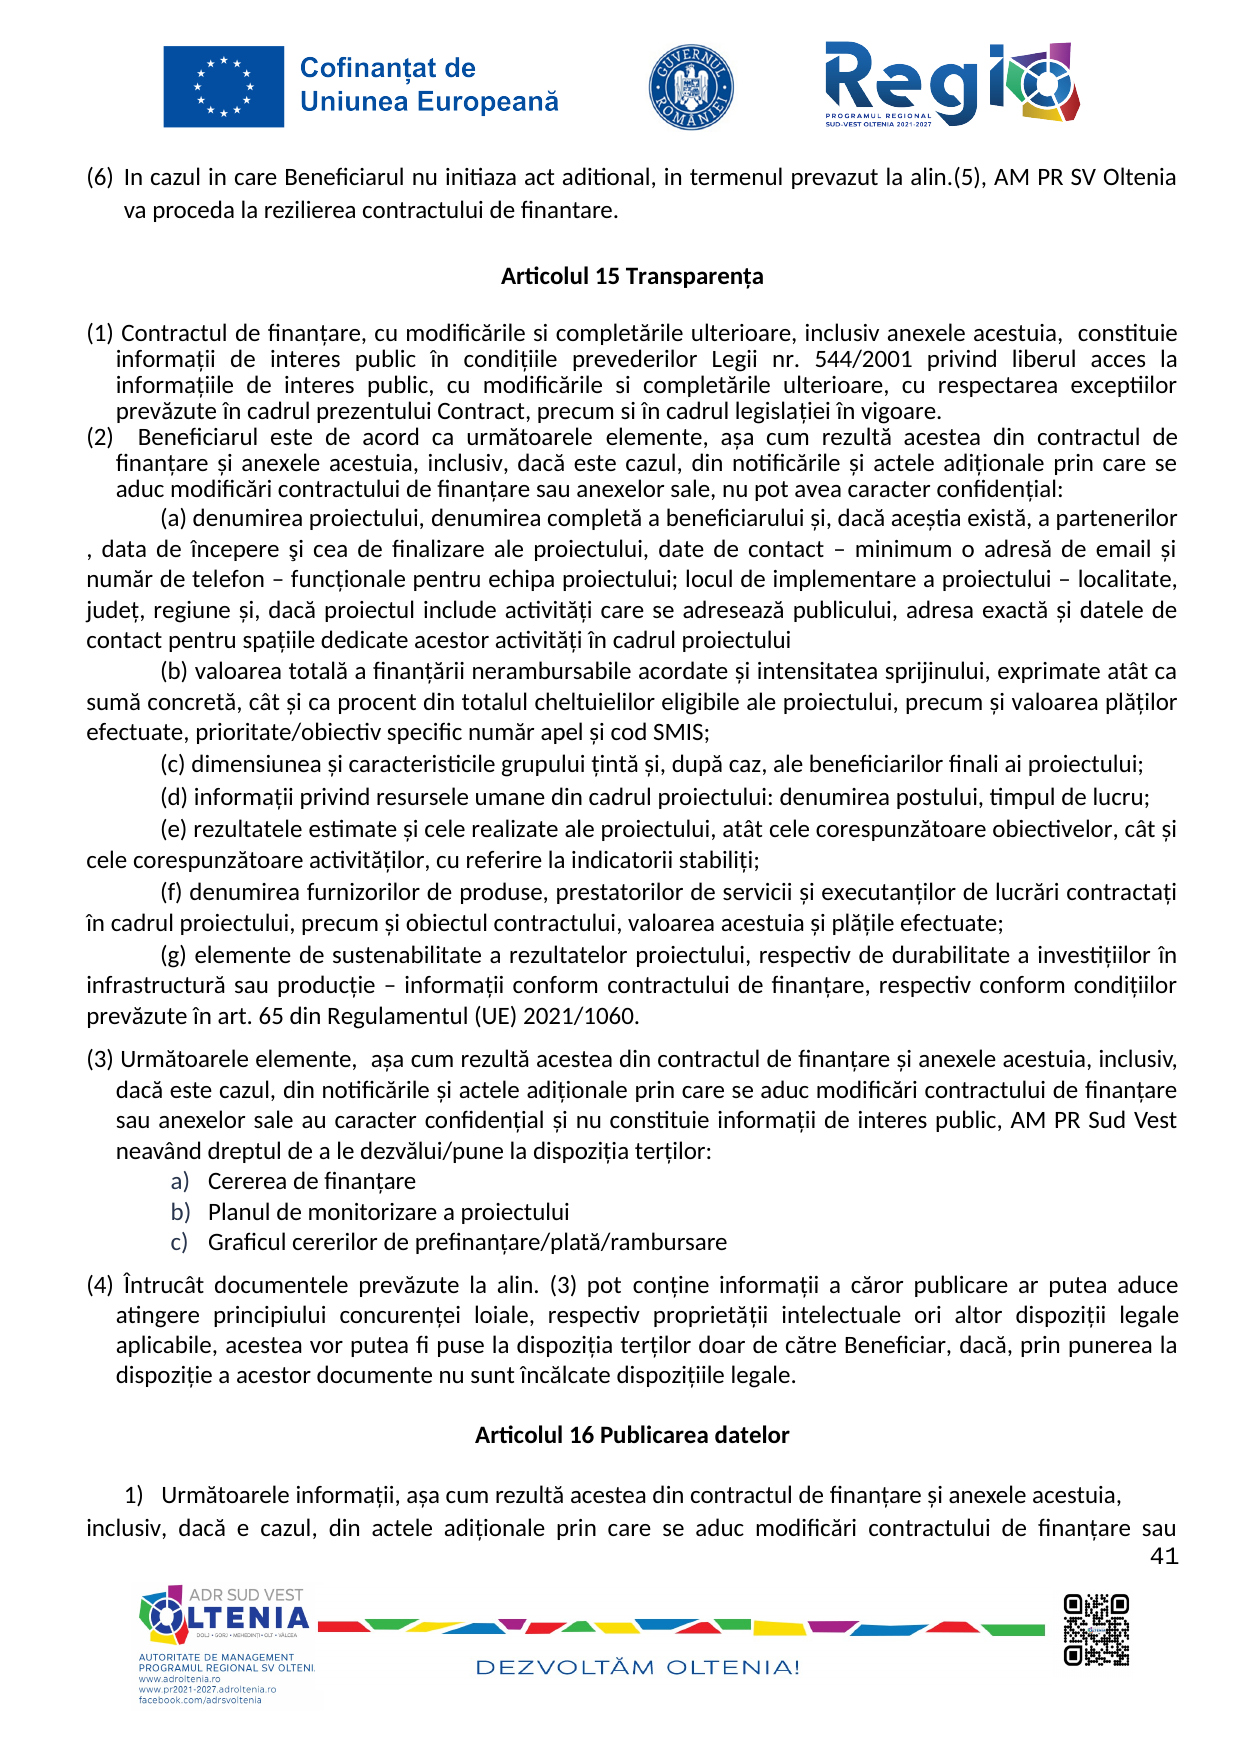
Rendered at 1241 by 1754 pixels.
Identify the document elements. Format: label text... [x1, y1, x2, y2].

list (e) rezultatele estimate și cele realizate ale proiectului, atât cele corespunzătoare obiectivelor, cât și cele corespunzătoare activităților, cu referire la indicatorii stabiliți; [86, 813, 1179, 874]
list (3) Următoarele elemente, așa cum rezultă acestea din contractul de finanțare și anexele acestuia, inclusiv, dacă este cazul, din notificările și actele adiționale prin care se aduc modificări contractului de finanțare sau anexelor sale au caracter confidențial și nu constituie informații de interes public, AM PR Sud Vest neavând dreptul de a le dezvălui/pune la dispoziția terților: [86, 1043, 1179, 1165]
text Articolul 15 Transparenţa [86, 260, 1179, 290]
picture [823, 40, 1082, 129]
text Articolul 16 Publicarea datelor [86, 1419, 1179, 1449]
text (4) Întrucât documentele prevăzute la alin. (3) pot conține informaţii a căror publicare ar putea aduce atingere principiului concurenţei loiale, respectiv proprietăţii intelectuale ori altor dispoziţii legale aplicabile, acestea vor putea fi puse la dispoziția terților doar de către Beneficiar, dacă, prin punerea la dispoziție a acestor documente nu sunt încălcate dispozițiile legale. [86, 1269, 1179, 1389]
list (g) elemente de sustenabilitate a rezultatelor proiectului, respectiv de durabilitate a investițiilor în infrastructură sau producție – informații conform contractului de finanțare, respectiv conform condițiilor prevăzute în art. 65 din Regulamentul (UE) 2021/1060. [86, 939, 1179, 1031]
list (f) denumirea furnizorilor de produse, prestatorilor de servicii și executanților de lucrări contractați în cadrul proiectului, precum și obiectul contractului, valoarea acestuia și plățile efectuate; [86, 876, 1179, 937]
list (c) dimensiunea și caracteristicile grupului țintă și, după caz, ale beneficiarilor finali ai proiectului; [86, 748, 1179, 779]
list Planul de monitorizare a proiectului [170, 1196, 1179, 1226]
text (1) Contractul de finanţare, cu modificările si completările ulterioare, inclusiv anexele acestuia, constituie informaţii de interes public în condiţiile prevederilor Legii nr. 544/2001 privind liberul acces la informaţiile de interes public, cu modificările si completările ulterioare, cu respectarea exceptiilor prevăzute în cadrul prezentului Contract, precum si în cadrul legislaţiei în vigoare. [86, 320, 1179, 424]
picture [131, 1582, 1134, 1711]
picture [645, 42, 739, 132]
text (b) valoarea totală a finanțării nerambursabile acordate și intensitatea sprijinului, exprimate atât ca sumă concretă, cât și ca procent din totalul cheltuielilor eligibile ale proiectului, precum și valoarea plăților efectuate, prioritate/obiectiv specific număr apel și cod SMIS; [86, 655, 1179, 747]
list Următoarele informații, așa cum rezultă acestea din contractul de finanțare și anexele acestuia, [123, 1479, 1179, 1510]
list Graficul cererilor de prefinanțare/plată/rambursare [170, 1226, 1179, 1257]
list (d) informații privind resursele umane din cadrul proiectului: denumirea postului, timpul de lucru; [86, 781, 1179, 811]
text (2) Beneficiarul este de acord ca următoarele elemente, așa cum rezultă acestea din contractul de finanțare și anexele acestuia, inclusiv, dacă este cazul, din notificările și actele adiționale prin care se aduc modificări contractului de finanțare sau anexelor sale, nu pot avea caracter confidențial: [86, 424, 1179, 502]
picture [158, 42, 561, 131]
list Cererea de finanţare [170, 1165, 1179, 1196]
text (a) denumirea proiectului, denumirea completă a beneficiarului și, dacă aceștia există, a partenerilor , data de începere şi cea de finalizare ale proiectului, date de contact – minimum o adresă de email și număr de telefon – funcționale pentru echipa proiectului; locul de implementare a proiectului – localitate, județ, regiune și, dacă proiectul include activități care se adresează publicului, adresa exactă și datele de contact pentru spațiile dedicate acestor activități în cadrul proiectului [86, 502, 1179, 655]
list In cazul in care Beneficiarul nu initiaza act aditional, in termenul prevazut la alin.(5), AM PR SV Oltenia va proceda la rezilierea contractului de finantare. [86, 161, 1179, 225]
